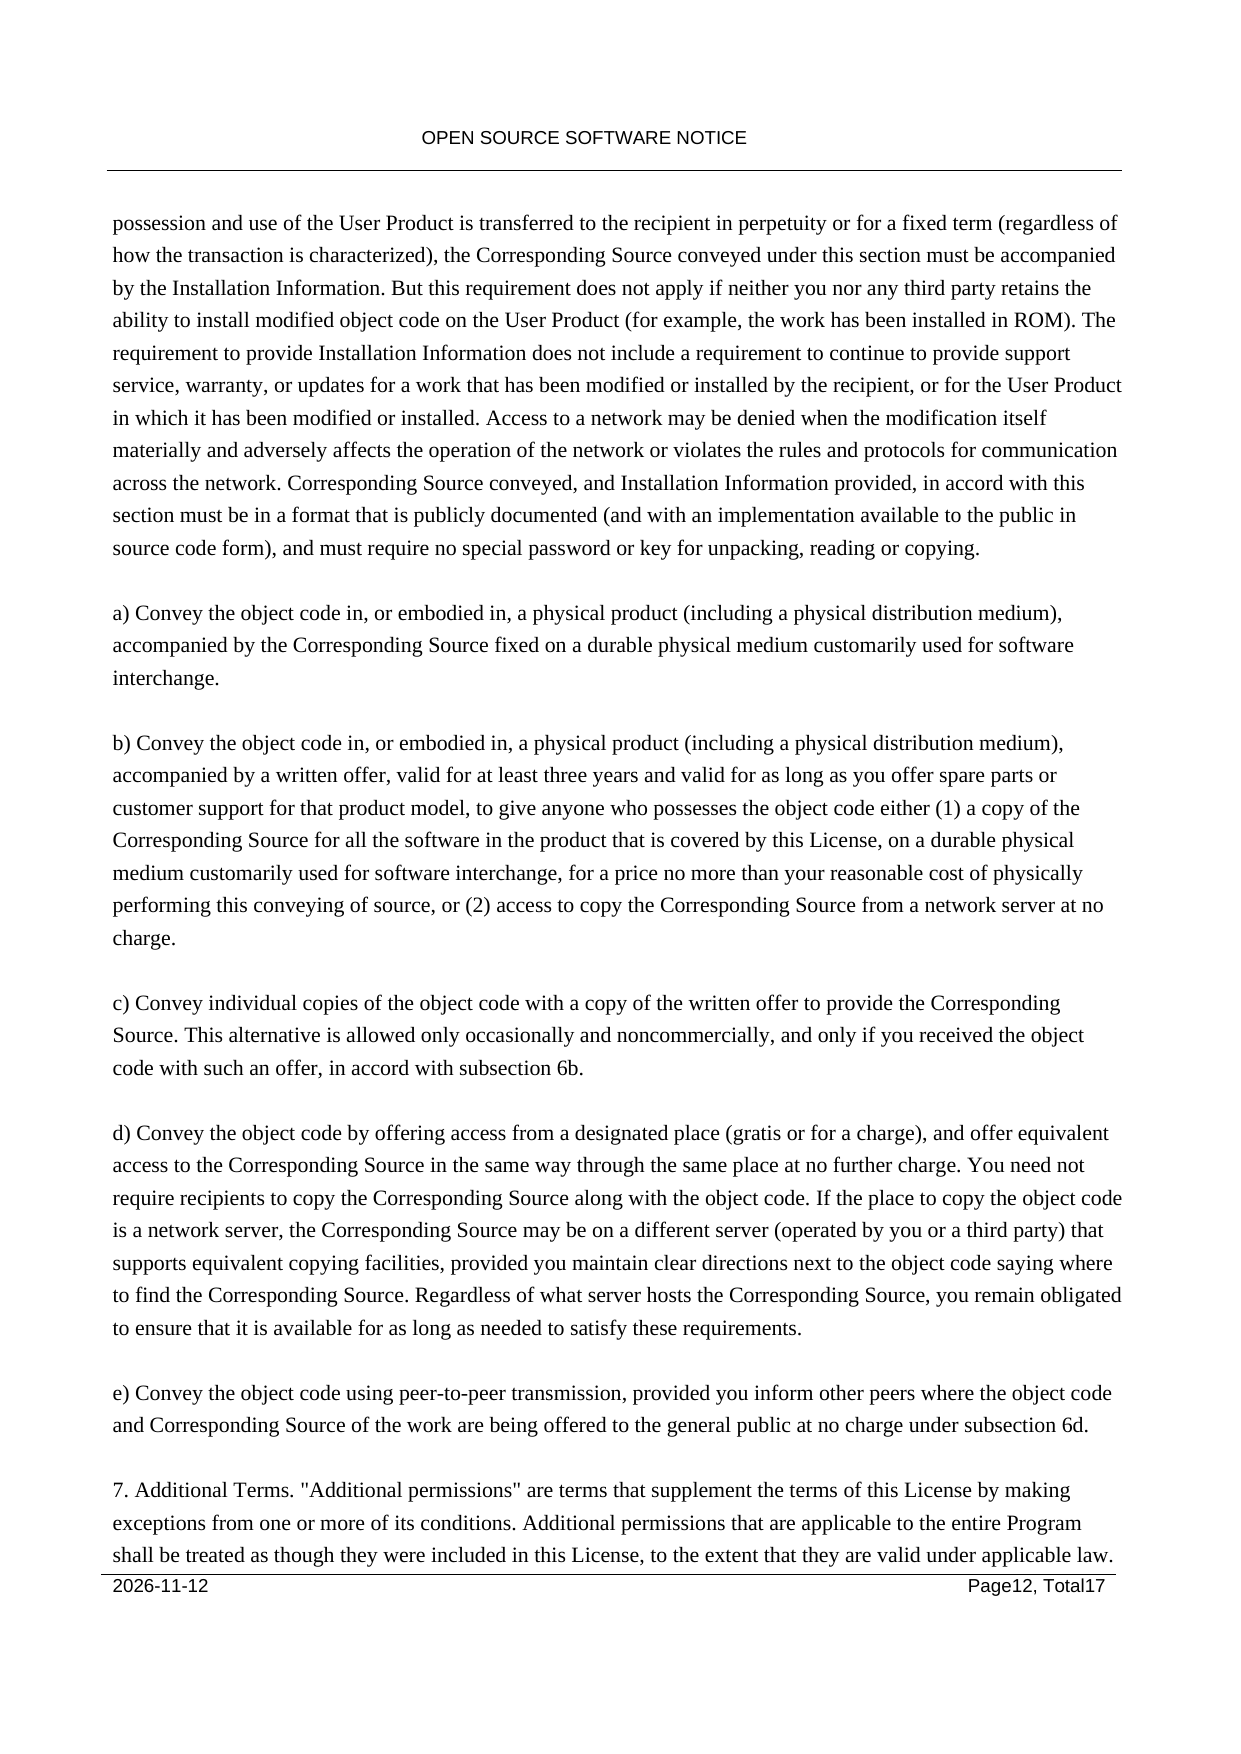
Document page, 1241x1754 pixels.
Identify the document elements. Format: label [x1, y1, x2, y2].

text [112, 206, 1128, 1571]
